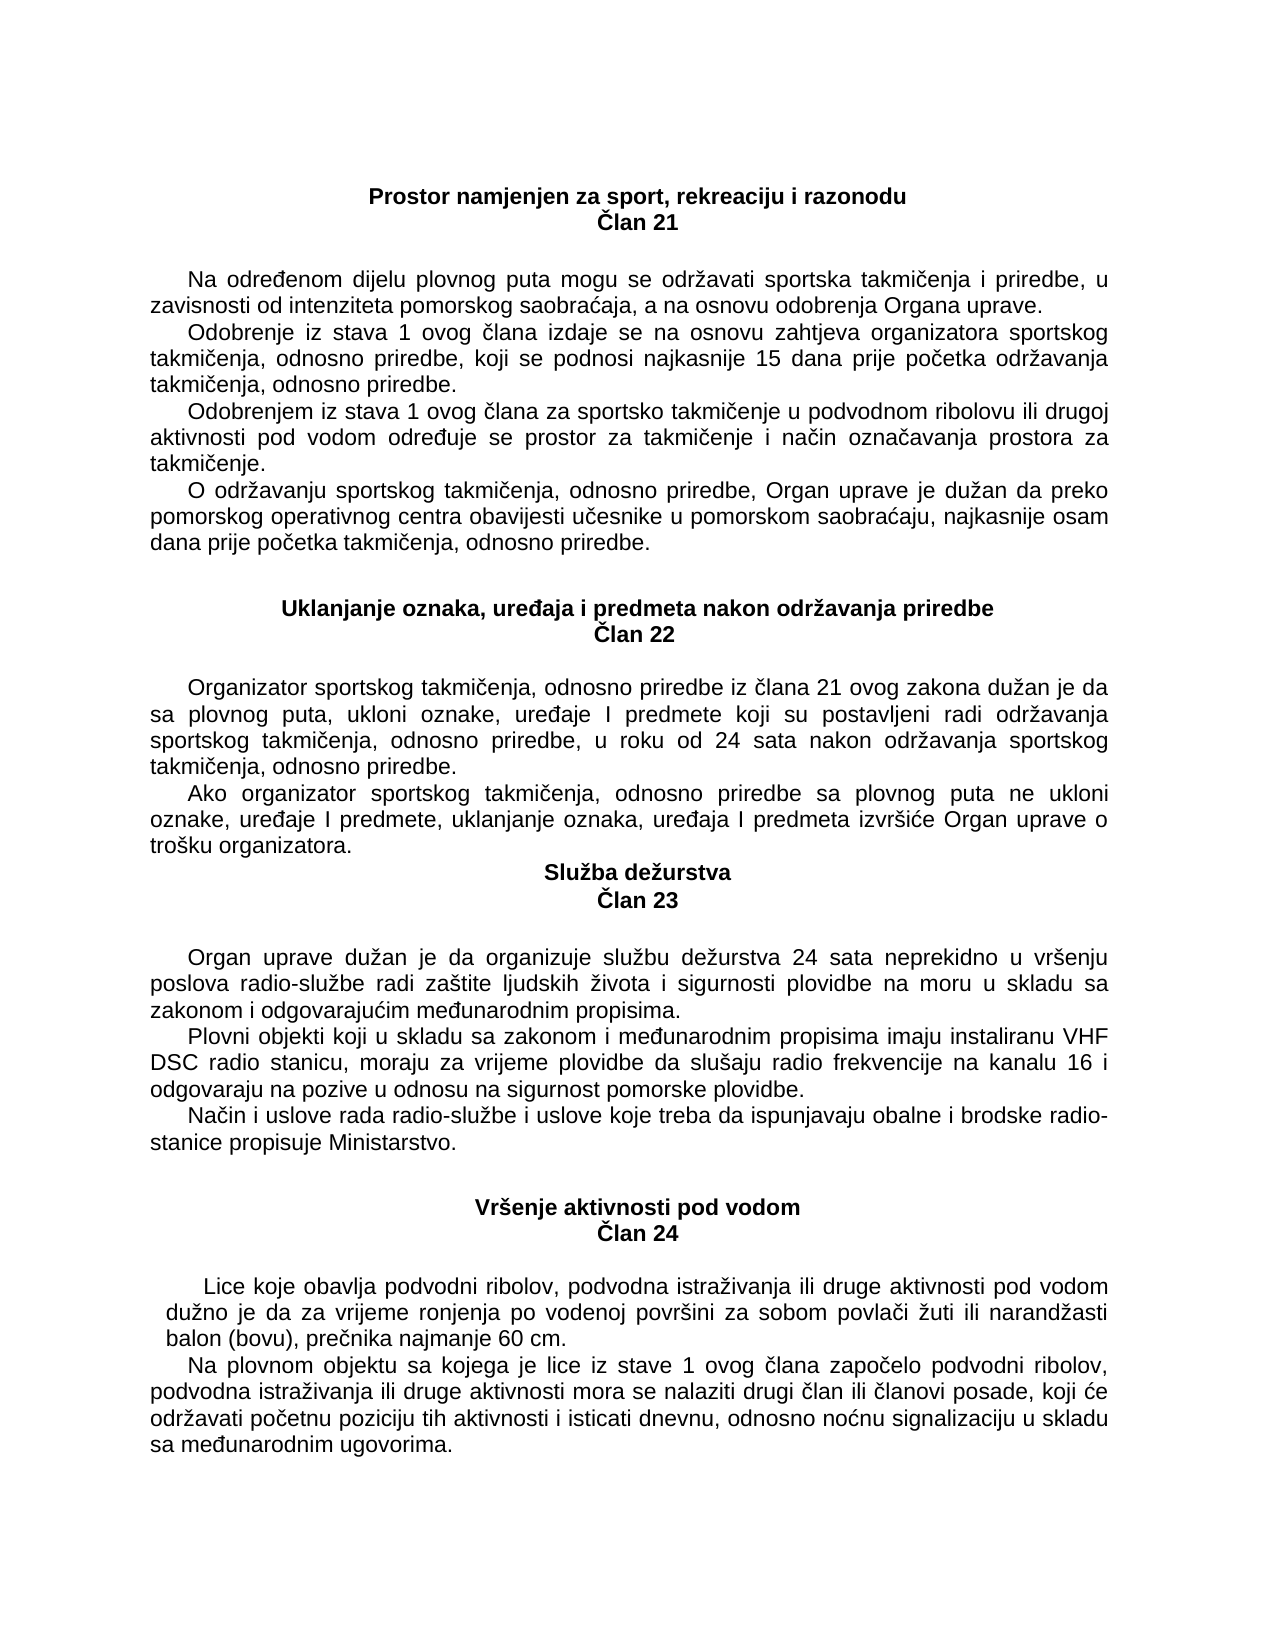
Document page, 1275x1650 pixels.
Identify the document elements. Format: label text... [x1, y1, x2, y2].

text Organizator sportskog takmičenja, odnosno priredbe iz člana 21 ovog zakona dužan je da sa plovnog puta, ukloni oznake, uređaje I predmete koji su postavljeni radi održavanja sportskog takmičenja, odnosno priredbe, u roku od 24 sata nakon održavanja sportskog takmičenja, odnosno priredbe. [150, 674, 1109, 779]
text O održavanju sportskog takmičenja, odnosno priredbe, Organ uprave je dužan da preko pomorskog operativnog centra obavijesti učesnike u pomorskom saobraćaju, najkasnije osam dana prije početka takmičenja, odnosno priredbe. [150, 477, 1109, 556]
text Plovni objekti koji u skladu sa zakonom i međunarodnim propisima imaju instaliranu VHF DSC radio stanicu, moraju za vrijeme plovidbe da slušaju radio frekvencije na kanalu 16 i odgovaraju na pozive u odnosu na sigurnost pomorske plovidbe. [150, 1023, 1109, 1102]
text Član 22 ﻿ [150, 621, 1125, 648]
text Član 21 [150, 209, 1125, 235]
text Prostor namjenjen za sport, rekreaciju i razonodu [150, 183, 1125, 209]
text Uklanjanje oznaka, uređaja i predmeta nakon održavanja priredbe [150, 594, 1125, 621]
text Na plovnom objektu sa kojega je lice iz stave 1 ovog člana započelo podvodni ribolov, podvodna istraživanja ili druge aktivnosti mora se nalaziti drugi član ili članovi posade, koji će održavati početnu poziciju tih aktivnosti i isticati dnevnu, odnosno noćnu signalizaciju u skladu sa međunarodnim ugovorima. [150, 1352, 1109, 1457]
text Organ uprave dužan je da organizuje službu dežurstva 24 sata neprekidno u vršenju poslova radio-službe radi zaštite ljudskih života i sigurnosti plovidbe na moru u skladu sa zakonom i odgovarajućim međunarodnim propisima. [150, 944, 1109, 1023]
text Vršenje aktivnosti pod vodom [150, 1194, 1125, 1220]
text Način i uslove rada radio-službe i uslove koje treba da ispunjavaju obalne i brodske radio-stanice propisuje Ministarstvo. [150, 1102, 1109, 1155]
text Na određenom dijelu plovnog puta mogu se održavati sportska takmičenja i priredbe, u zavisnosti od intenziteta pomorskog saobraćaja, a na osnovu odobrenja Organa uprave. [150, 266, 1109, 318]
text Ako organizator sportskog takmičenja, odnosno priredbe sa plovnog puta ne ukloni oznake, uređaje I predmete, uklanjanje oznaka, uređaja I predmeta izvršiće Organ uprave o trošku organizatora. [150, 779, 1109, 859]
text Odobrenje iz stava 1 ovog člana izdaje se na osnovu zahtjeva organizatora sportskog takmičenja, odnosno priredbe, koji se podnosi najkasnije 15 dana prije početka održavanja takmičenja, odnosno priredbe. [150, 318, 1109, 398]
text Lice koje obavlja podvodni ribolov, podvodna istraživanja ili druge aktivnosti pod vodom dužno je da za vrijeme ronjenja po vodenoj površini za sobom povlači žuti ili narandžasti balon (bovu), prečnika najmanje 60 cm. [166, 1273, 1109, 1352]
text Član 24 [150, 1220, 1125, 1246]
text Član 23 [150, 887, 1125, 913]
text Služba dežurstva [150, 859, 1125, 885]
text Odobrenjem iz stava 1 ovog člana za sportsko takmičenje u podvodnom ribolovu ili drugoj aktivnosti pod vodom određuje se prostor za takmičenje i način označavanja prostora za takmičenje. [150, 398, 1109, 477]
